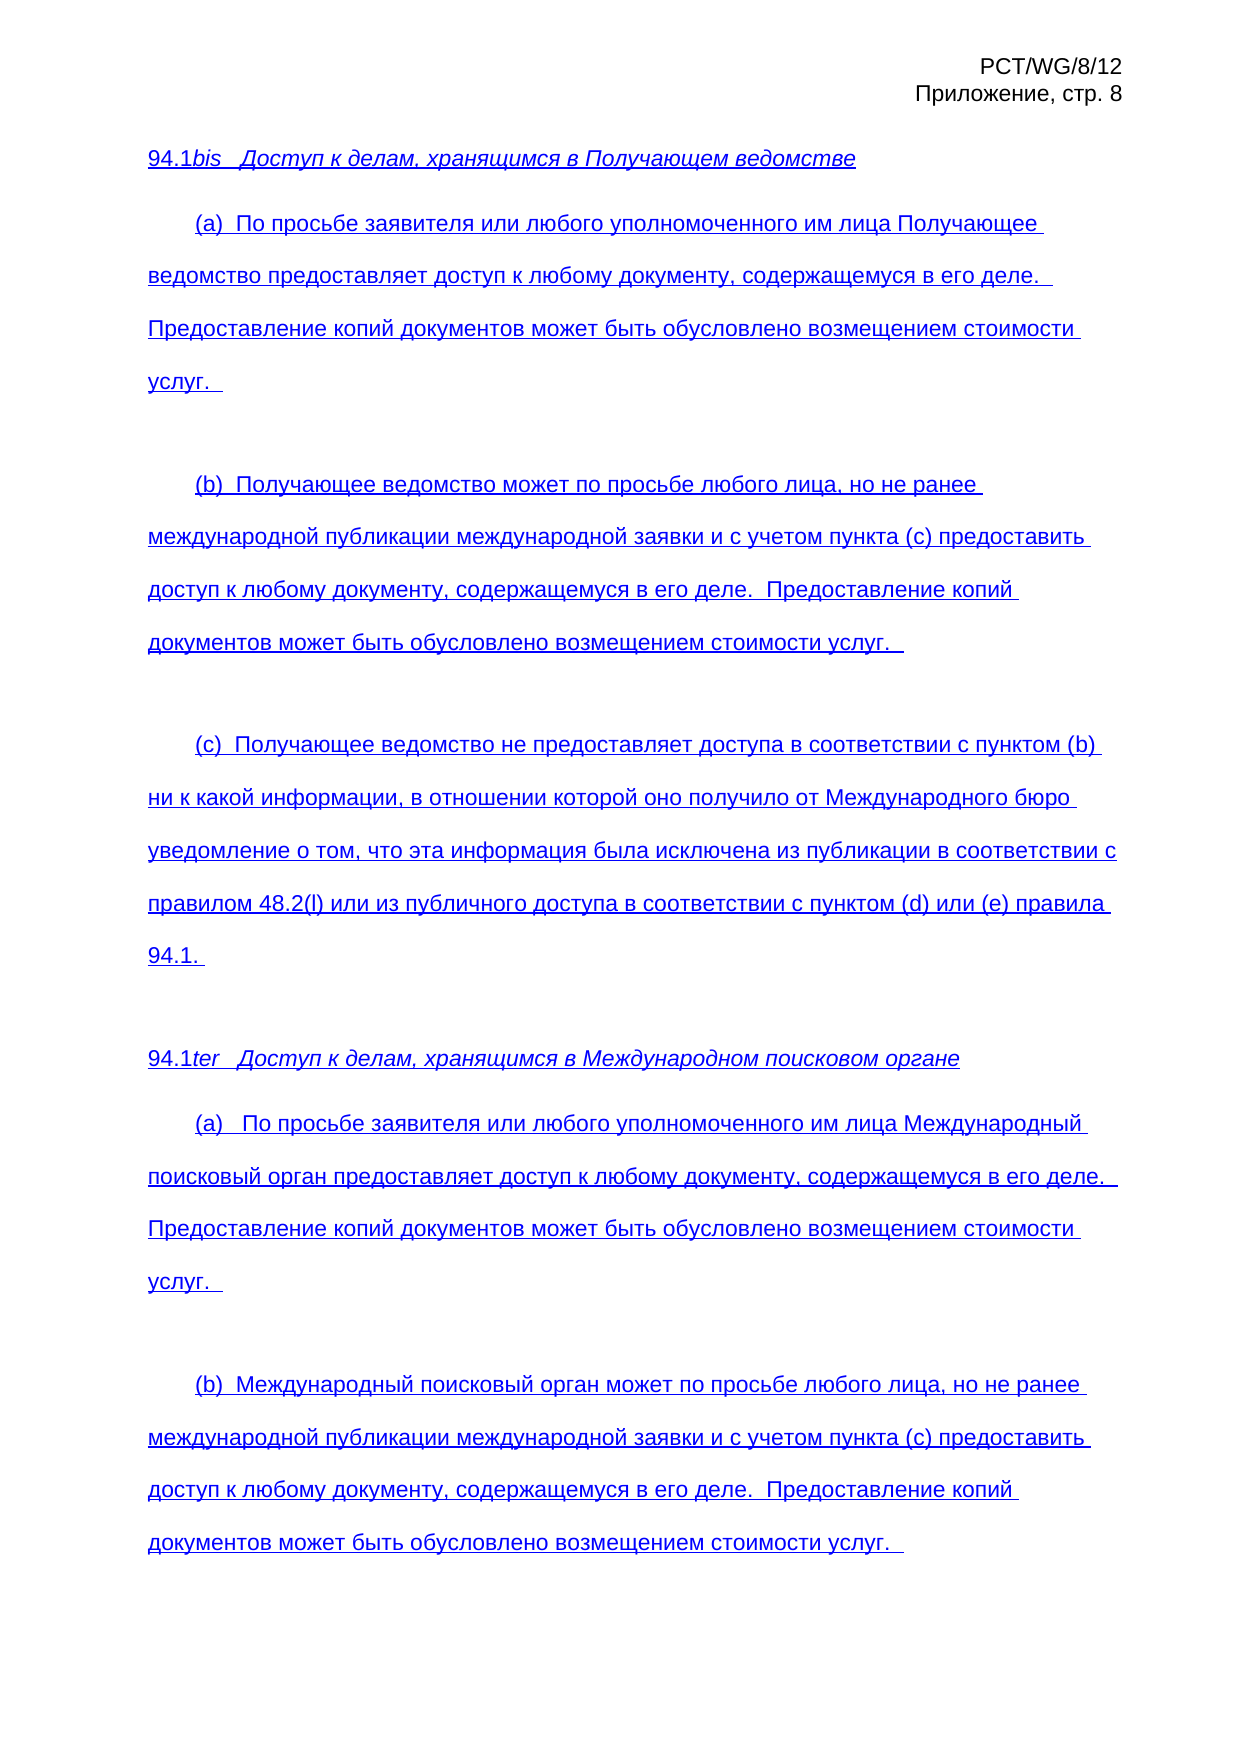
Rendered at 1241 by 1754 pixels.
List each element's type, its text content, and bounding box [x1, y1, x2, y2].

text (b) Получающее ведомство может по просьбе любого лица, но не ранее международной публикации международной заявки и с учетом пункта (c) предоставить доступ к любому документу, содержащемуся в его деле. Предоставление копий документов может быть обусловлено возмещением стоимости услуг. [148, 471, 1122, 655]
text (a) По просьбе заявителя или любого уполномоченного им лица Получающее ведомство предоставляет доступ к любому документу, содержащемуся в его деле. Предоставление копий документов может быть обусловлено возмещением стоимости услуг. [148, 210, 1122, 394]
text (a) По просьбе заявителя или любого уполномоченного им лица Международный поисковый орган предоставляет доступ к любому документу, содержащемуся в его деле. Предоставление копий документов может быть обусловлено возмещением стоимости услуг. [148, 1110, 1122, 1294]
text 94.1ter Доступ к делам, хранящимся в Международном поисковом органе [148, 1045, 1122, 1071]
text (b) Международный поисковый орган может по просьбе любого лица, но не ранее международной публикации международной заявки и с учетом пункта (c) предоставить доступ к любому документу, содержащемуся в его деле. Предоставление копий документов может быть обусловлено возмещением стоимости услуг. [148, 1371, 1122, 1555]
text 94.1bis Доступ к делам, хранящимся в Получающем ведомстве [148, 144, 1122, 171]
text (c) Получающее ведомство не предоставляет доступа в соответствии с пунктом (b) ни к какой информации, в отношении которой оно получило от Международного бюро уведомление о том, что эта информация была исключена из публикации в соответствии с правилом 48.2(l) или из публичного доступа в соответствии с пунктом (d) или (е) правила 94.1. [148, 731, 1122, 968]
